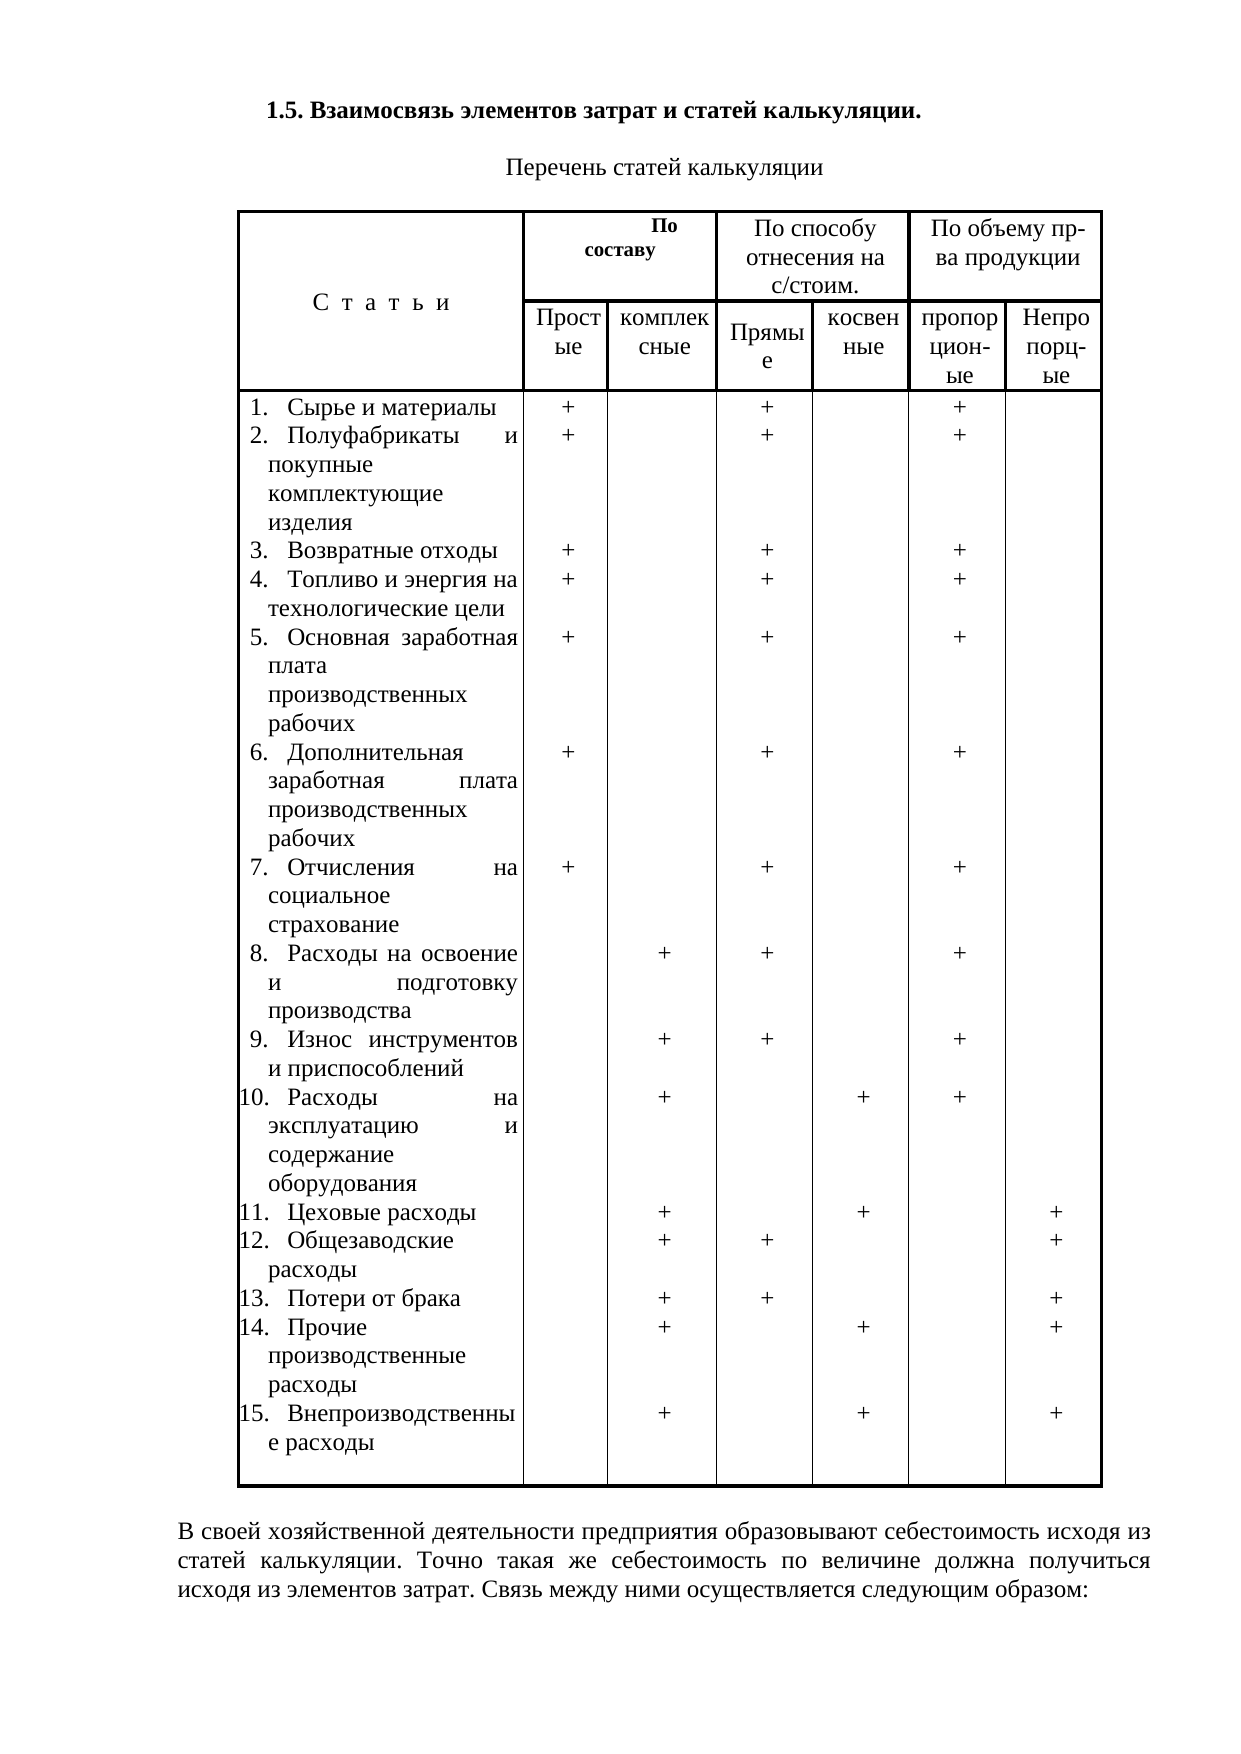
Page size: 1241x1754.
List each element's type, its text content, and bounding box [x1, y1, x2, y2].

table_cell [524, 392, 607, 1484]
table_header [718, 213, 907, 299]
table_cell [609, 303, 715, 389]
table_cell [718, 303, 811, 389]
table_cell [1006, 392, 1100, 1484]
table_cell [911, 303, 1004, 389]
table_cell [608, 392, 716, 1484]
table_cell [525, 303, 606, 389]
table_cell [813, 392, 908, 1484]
subtitle Перечень статей калькуляции [177, 152, 1152, 181]
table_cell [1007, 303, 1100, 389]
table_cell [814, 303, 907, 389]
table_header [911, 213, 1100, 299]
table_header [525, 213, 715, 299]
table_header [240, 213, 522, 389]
text В своей хозяйственной деятельности предприятия образовывают себестоимость исходя из статей калькуляции. Точно такая же себестоимость по величине должна получиться исходя из элементов затрат. Связь между ними осуществляется следующим образом: [177, 1516, 1152, 1602]
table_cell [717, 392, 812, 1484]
list Взаимосвязь элементов затрат и статей калькуляции. [266, 95, 1152, 124]
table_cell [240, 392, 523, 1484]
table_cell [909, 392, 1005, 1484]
